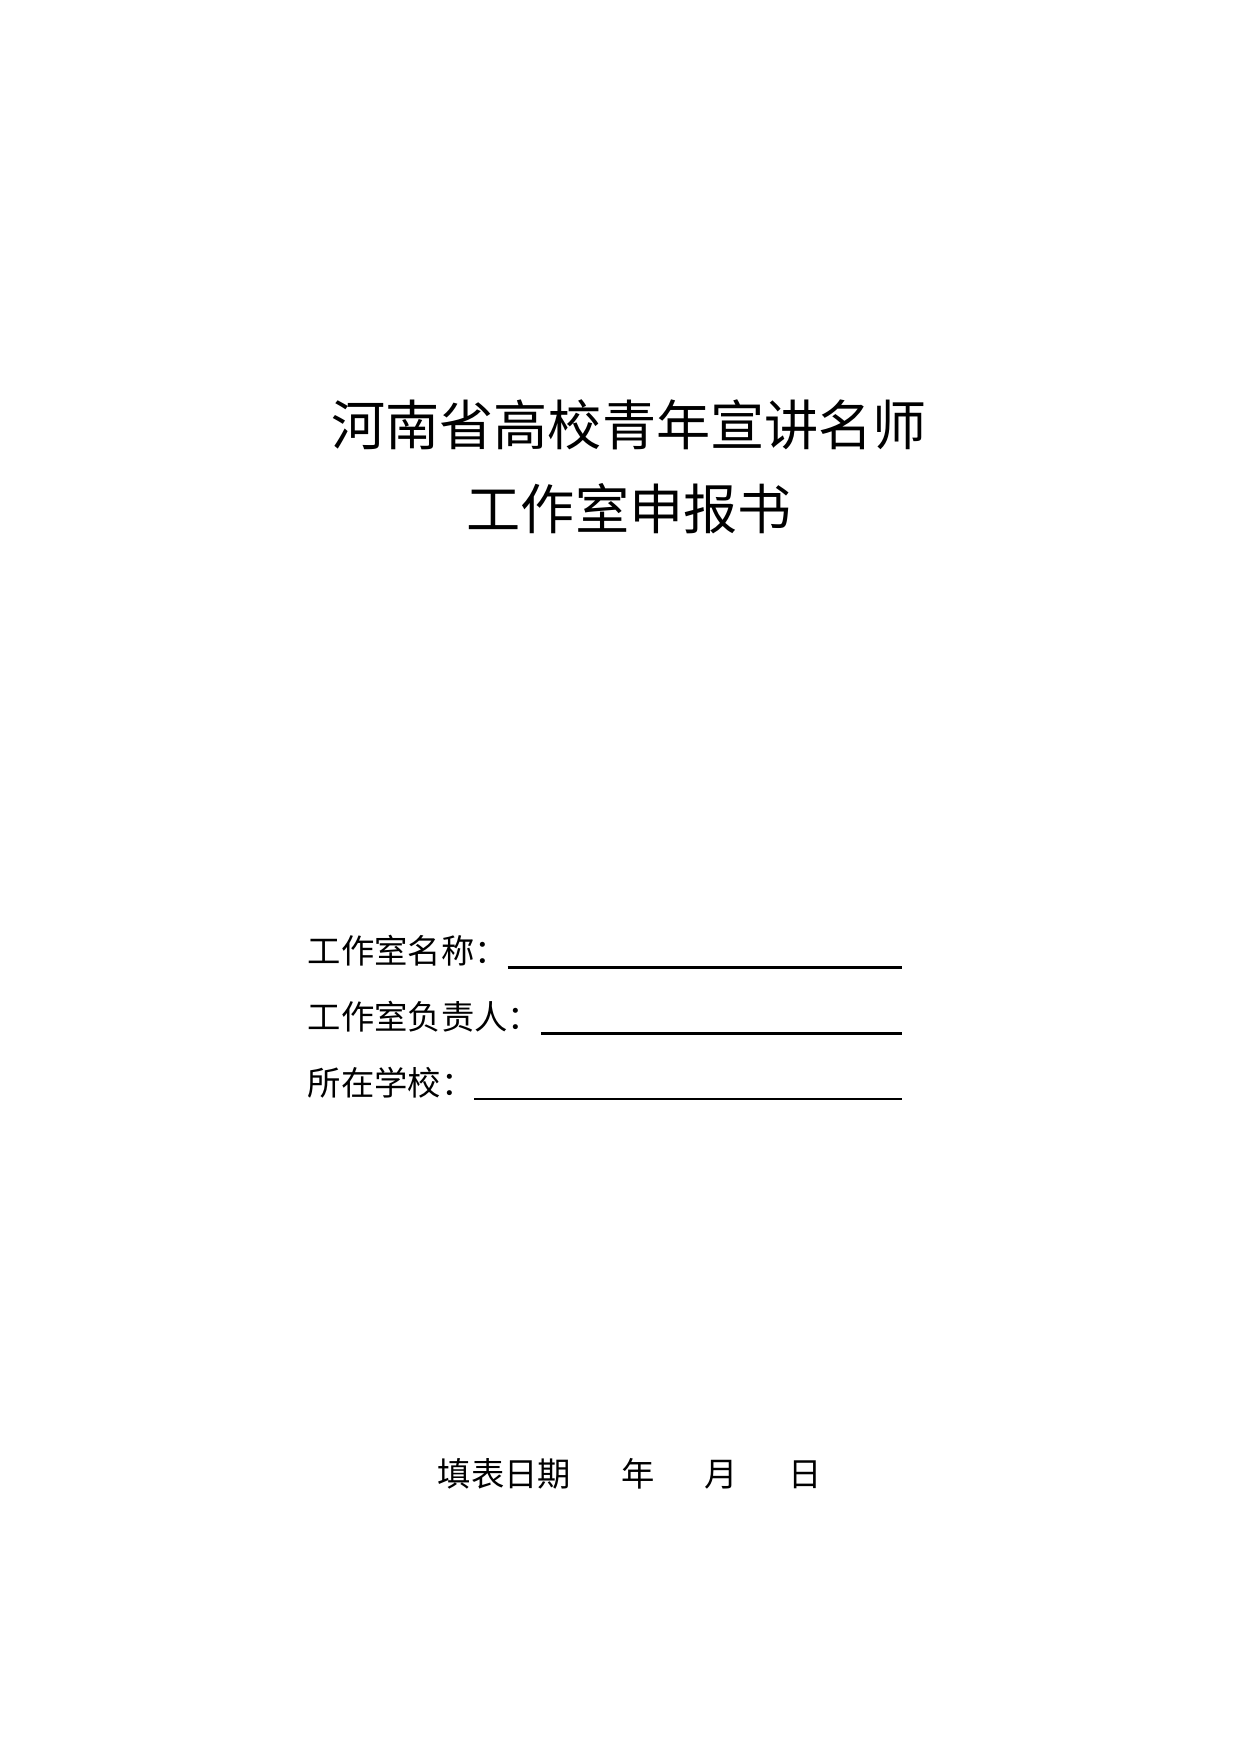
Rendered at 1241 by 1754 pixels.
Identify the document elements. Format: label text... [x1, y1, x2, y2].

text 填表日期 年 月 日 [131, 1448, 1127, 1496]
text 河南省高校青年宣讲名师工作室申报书 [331, 382, 928, 545]
text 工作室名称： 工作室负责人： 所在学校： [307, 925, 903, 1104]
